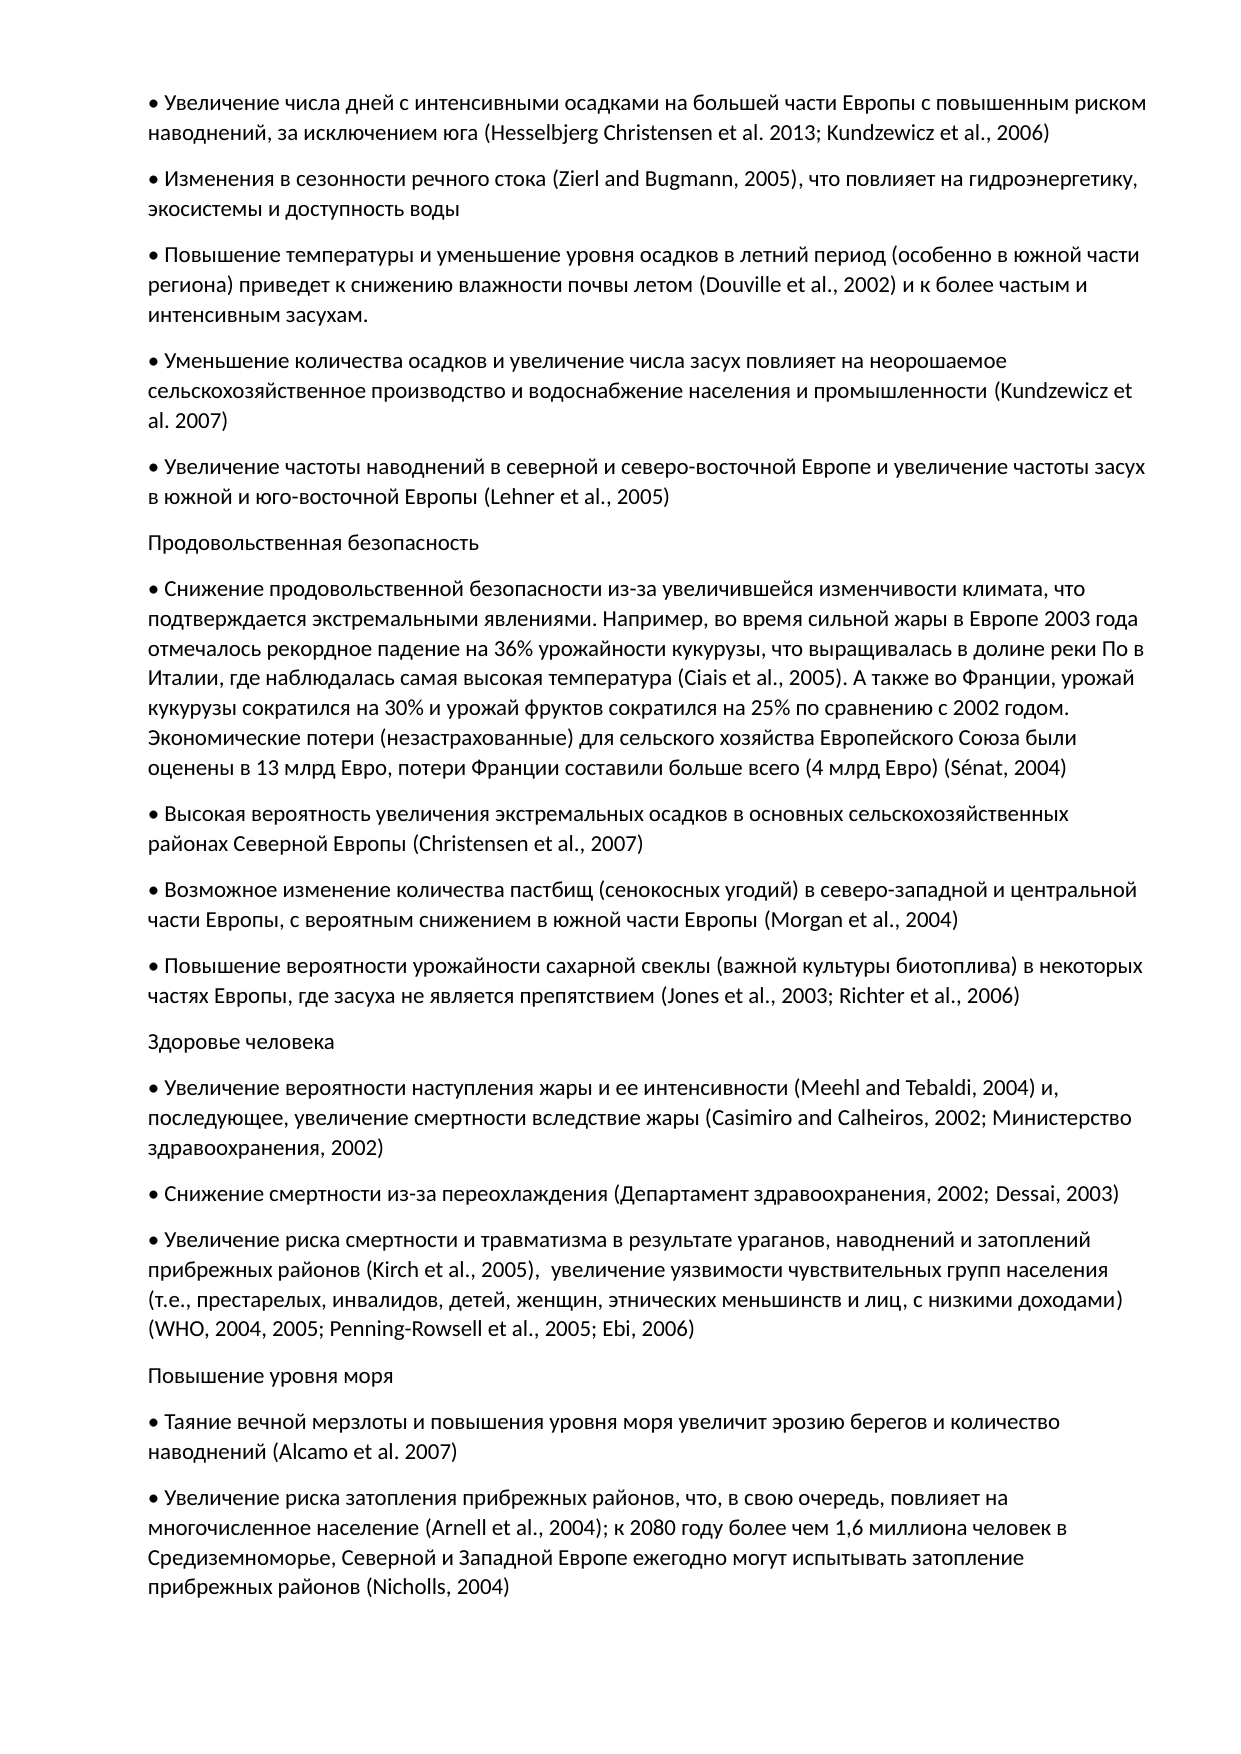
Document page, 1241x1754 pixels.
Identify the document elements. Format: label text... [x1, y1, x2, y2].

text • Повышение вероятности урожайности сахарной свеклы (важной культуры биотоплива) в некоторых частях Европы, где засуха не является препятствием (Jones et al., 2003; Richter et al., 2006) [148, 951, 1152, 1009]
text Продовольственная безопасность [148, 528, 1152, 556]
text • Высокая вероятность увеличения экстремальных осадков в основных сельскохозяйственных районах Северной Европы (Christensen et al., 2007) [148, 799, 1152, 857]
text Здоровье человека [148, 1027, 1152, 1055]
text • Возможное изменение количества пастбищ (сенокосных угодий) в северо-западной и центральной части Европы, с вероятным снижением в южной части Европы (Morgan et al., 2004) [148, 875, 1152, 933]
text • Снижение смертности из-за переохлаждения (Департамент здравоохранения, 2002; Dessai, 2003) [148, 1179, 1152, 1207]
text • Уменьшение количества осадков и увеличение числа засух повлияет на неорошаемое сельскохозяйственное производство и водоснабжение населения и промышленности (Kundzewicz et al. 2007) [148, 346, 1152, 434]
text Повышение уровня моря [148, 1361, 1152, 1389]
text • Увеличение частоты наводнений в северной и северо-восточной Европе и увеличение частоты засух в южной и юго-восточной Европы (Lehner et al., 2005) [148, 452, 1152, 510]
text • Увеличение вероятности наступления жары и ее интенсивности (Meehl and Tebaldi, 2004) и, последующее, увеличение смертности вследствие жары (Casimiro and Calheiros, 2002; Министерство здравоохранения, 2002) [148, 1073, 1152, 1161]
text • Снижение продовольственной безопасности из-за увеличившейся изменчивости климата, что подтверждается экстремальными явлениями. Например, во время сильной жары в Европе 2003 года отмечалось рекордное падение на 36% урожайности кукурузы, что выращивалась в долине реки По в Италии, где наблюдалась самая высокая температура (Ciais et al., 2005). А также во Франции, урожай кукурузы сократился на 30% и урожай фруктов сократился на 25% по сравнению с 2002 годом. Экономические потери (незастрахованные) для сельского хозяйства Европейского Союза были оценены в 13 млрд Евро, потери Франции составили больше всего (4 млрд Евро) (Sénat, 2004) [148, 574, 1152, 781]
text • Увеличение риска смертности и травматизма в результате ураганов, наводнений и затоплений прибрежных районов (Kirch et al., 2005), увеличение уязвимости чувствительных групп населения (т.е., престарелых, инвалидов, детей, женщин, этнических меньшинств и лиц, с низкими доходами) (WHO, 2004, 2005; Penning-Rowsell et al., 2005; Ebi, 2006) [148, 1226, 1152, 1343]
text • Увеличение риска затопления прибрежных районов, что, в свою очередь, повлияет на многочисленное население (Arnell et al., 2004); к 2080 году более чем 1,6 миллиона человек в Средиземноморье, Северной и Западной Европе ежегодно могут испытывать затопление прибрежных районов (Nicholls, 2004) [148, 1483, 1152, 1600]
text • Таяние вечной мерзлоты и повышения уровня моря увеличит эрозию берегов и количество наводнений (Alcamo et al. 2007) [148, 1407, 1152, 1465]
text • Увеличение числа дней с интенсивными осадками на большей части Европы с повышенным риском наводнений, за исключением юга (Hesselbjerg Christensen et al. 2013; Kundzewicz et al., 2006) [148, 88, 1152, 146]
text • Изменения в сезонности речного стока (Zierl and Bugmann, 2005), что повлияет на гидроэнергетику, экосистемы и доступность воды [148, 164, 1152, 222]
text • Повышение температуры и уменьшение уровня осадков в летний период (особенно в южной части региона) приведет к снижению влажности почвы летом (Douville et al., 2002) и к более частым и интенсивным засухам. [148, 241, 1152, 328]
